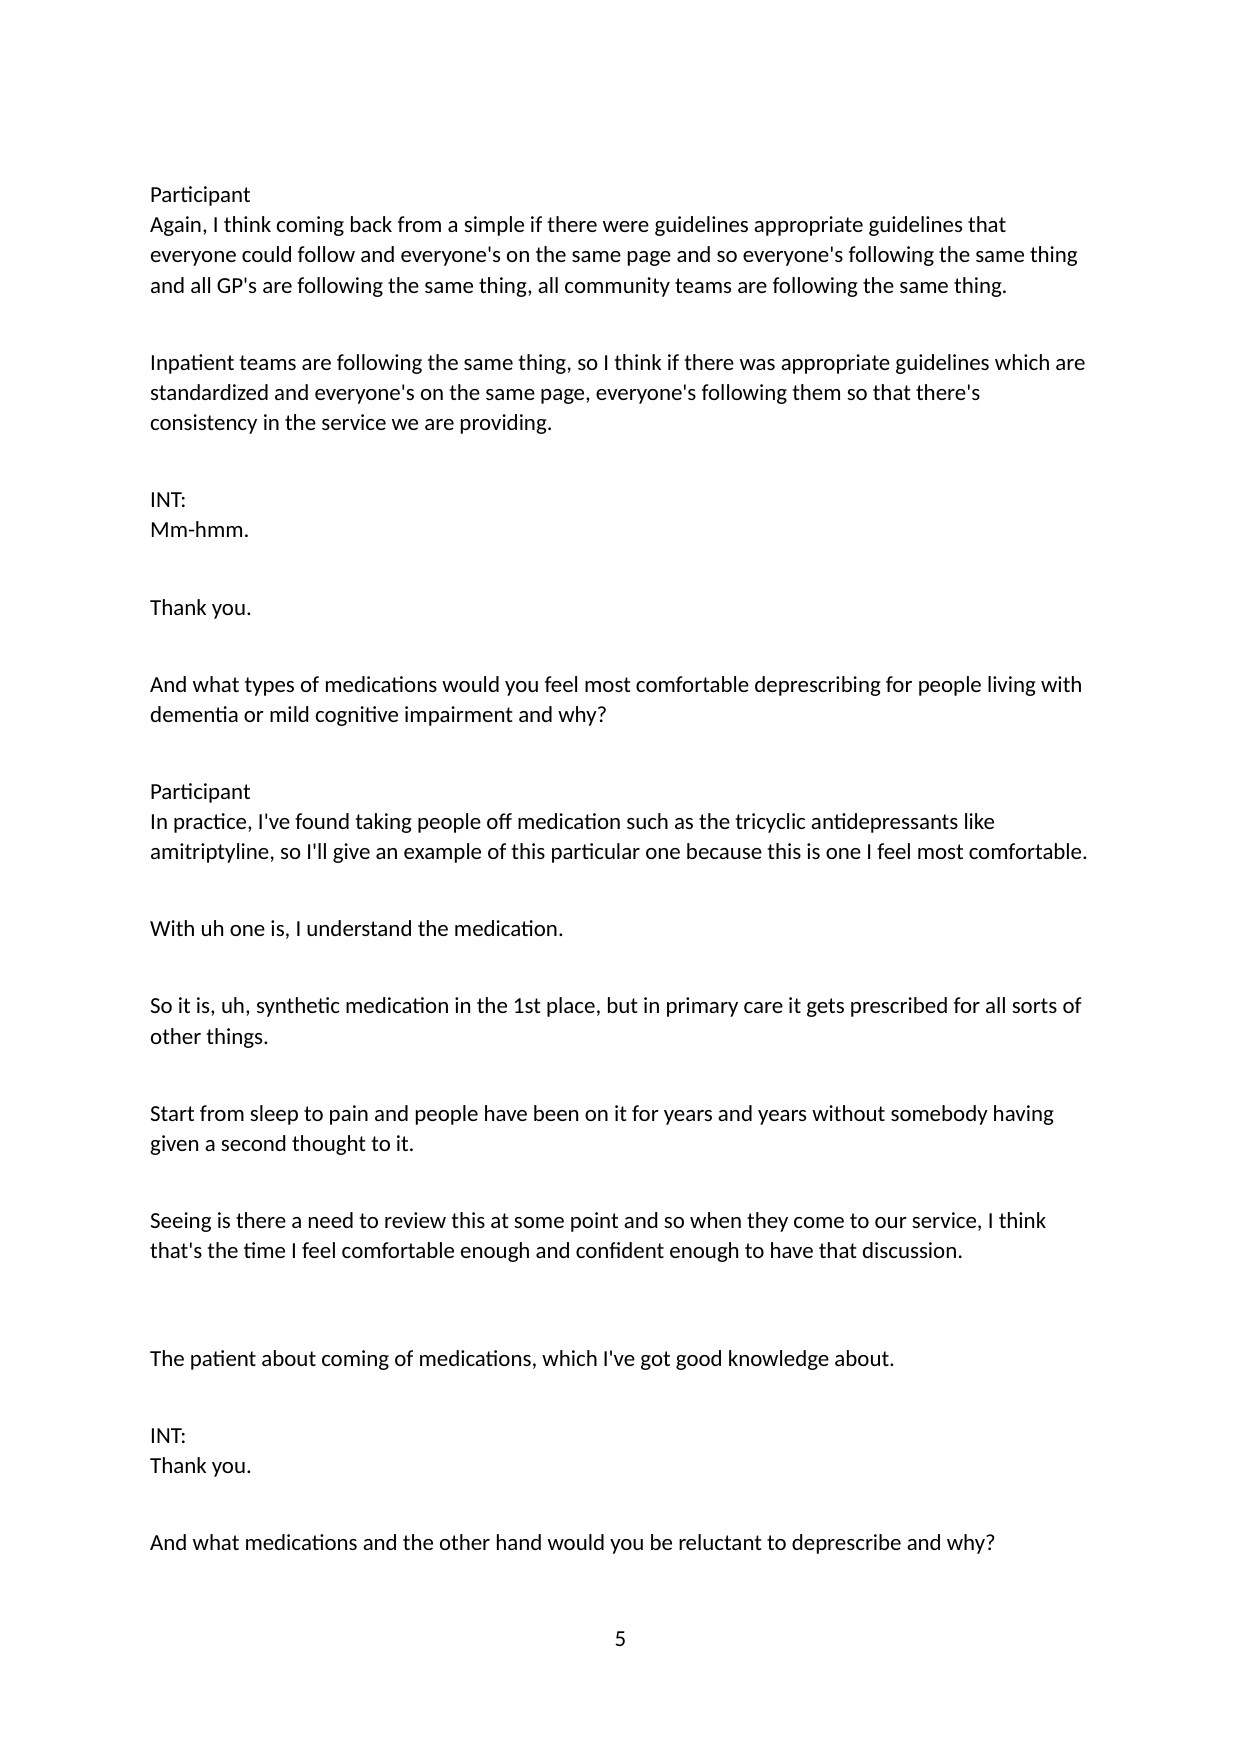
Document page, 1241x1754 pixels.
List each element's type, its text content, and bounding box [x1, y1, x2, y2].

text With uh one is, I understand the medication. [150, 884, 1090, 943]
text And what medications and the other hand would you be reluctant to deprescribe and why? [150, 1498, 1090, 1556]
text Inpatient teams are following the same thing, so I think if there was appropriate guidelines which are standardized and everyone's on the same page, everyone's following them so that there's consistency in the service we are providing. [150, 318, 1090, 436]
text INT: Thank you. [150, 1391, 1090, 1479]
text Start from sleep to pain and people have been on it for years and years without somebody having given a second thought to it. [150, 1069, 1090, 1157]
text Participant In practice, I've found taking people off medication such as the tricyclic antidepressants like amitriptyline, so I'll give an example of this particular one because this is one I feel most comfortable. [150, 747, 1090, 866]
text Participant Again, I think coming back from a simple if there were guidelines appropriate guidelines that everyone could follow and everyone's on the same page and so everyone's following the same thing and all GP's are following the same thing, all community teams are following the same thing. [150, 150, 1090, 299]
text Seeing is there a need to review this at some point and so when they come to our service, I think that's the time I feel comfortable enough and confident enough to have that discussion. [150, 1176, 1090, 1264]
text Thank you. [150, 562, 1090, 621]
text So it is, uh, synthetic medication in the 1st place, but in primary care it gets prescribed for all sorts of other things. [150, 961, 1090, 1050]
text INT: Mm-hmm. [150, 455, 1090, 544]
text And what types of medications would you feel most comfortable deprescribing for people living with dementia or mild cognitive impairment and why? [150, 639, 1090, 728]
text The patient about coming of medications, which I've got good knowledge about. [150, 1283, 1090, 1372]
